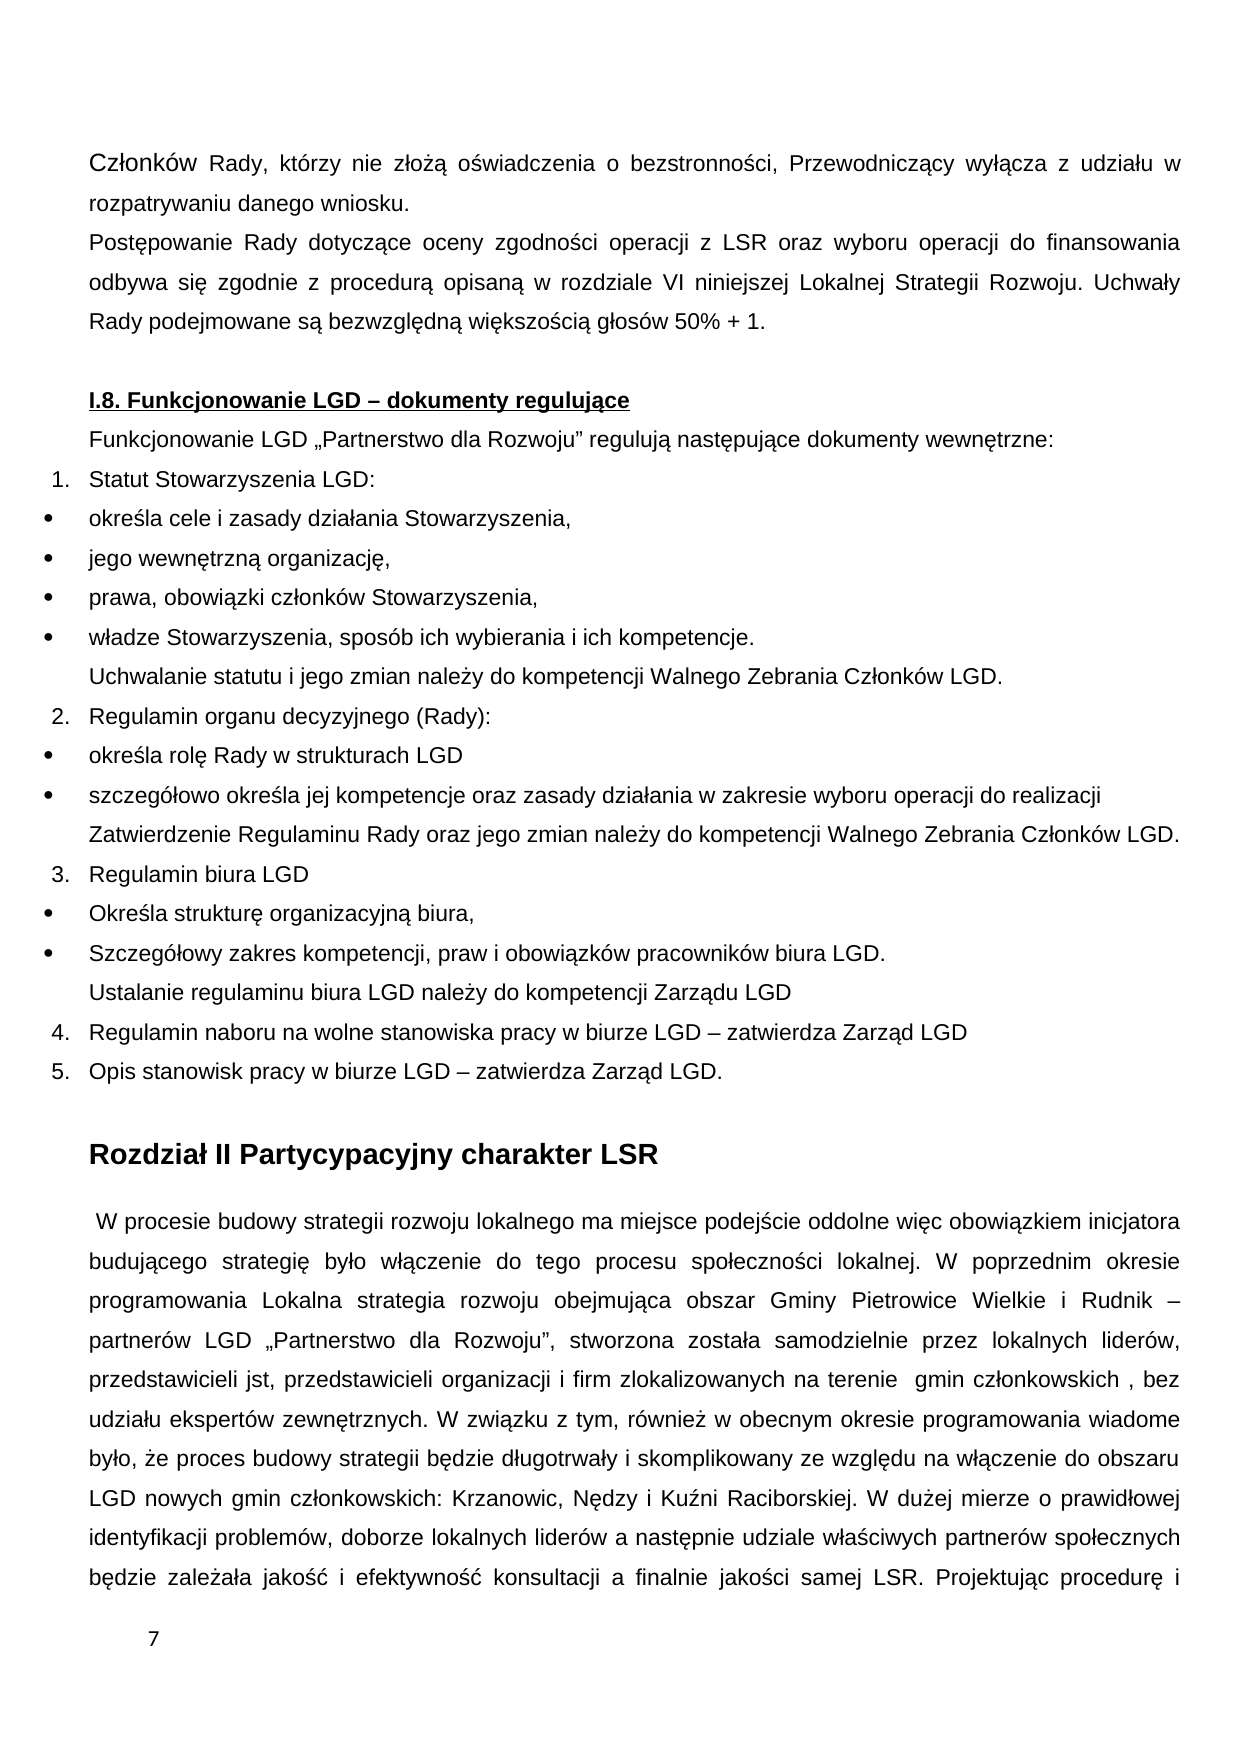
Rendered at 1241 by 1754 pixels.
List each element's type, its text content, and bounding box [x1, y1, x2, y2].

list Opis stanowisk pracy w biurze LGD – zatwierdza Zarząd LGD. [51, 1058, 1211, 1084]
list Regulamin biura LGD [51, 861, 1211, 887]
text Ustalanie regulaminu biura LGD należy do kompetencji Zarządu LGD [89, 979, 1211, 1006]
list prawa, obowiązki członków Stowarzyszenia, [44, 584, 1181, 611]
text Zatwierdzenie Regulaminu Rady oraz jego zmian należy do kompetencji Walnego Zebrania Członków LGD. [89, 821, 1181, 848]
text Członków Rady, którzy nie złożą oświadczenia o bezstronności, Przewodniczący wyłącza z udziału w rozpatrywaniu danego wniosku. [89, 148, 1181, 216]
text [89, 1208, 1181, 1590]
list Określa strukturę organizacyjną biura, [44, 900, 1211, 927]
text Rozdział II Partycypacyjny charakter LSR [89, 1137, 1211, 1171]
list władze Stowarzyszenia, sposób ich wybierania i ich kompetencje. [44, 624, 1181, 650]
text Uchwalanie statutu i jego zmian należy do kompetencji Walnego Zebrania Członków LGD. [89, 663, 1181, 690]
text Postępowanie Rady dotyczące oceny zgodności operacji z LSR oraz wyboru operacji do finansowania odbywa się zgodnie z procedurą opisaną w rozdziale VI niniejszej Lokalnej Strategii Rozwoju. Uchwały Rady podejmowane są bezwzględną większością głosów 50% + 1. [89, 229, 1181, 334]
list określa rolę Rady w strukturach LGD [44, 742, 1181, 769]
list Regulamin organu decyzyjnego (Rady): [51, 703, 1181, 729]
list jego wewnętrzną organizację, [44, 545, 1181, 571]
text I.8. Funkcjonowanie LGD – dokumenty regulujące [89, 387, 1181, 413]
text Funkcjonowanie LGD „Partnerstwo dla Rozwoju” regulują następujące dokumenty wewnętrzne: [89, 426, 1181, 453]
list szczegółowo określa jej kompetencje oraz zasady działania w zakresie wyboru operacji do realizacji [44, 782, 1181, 808]
list Szczegółowy zakres kompetencji, praw i obowiązków pracowników biura LGD. [44, 940, 1211, 966]
list Regulamin naboru na wolne stanowiska pracy w biurze LGD – zatwierdza Zarząd LGD [51, 1019, 1211, 1045]
list Statut Stowarzyszenia LGD: [51, 466, 1181, 492]
list określa cele i zasady działania Stowarzyszenia, [44, 505, 1181, 532]
